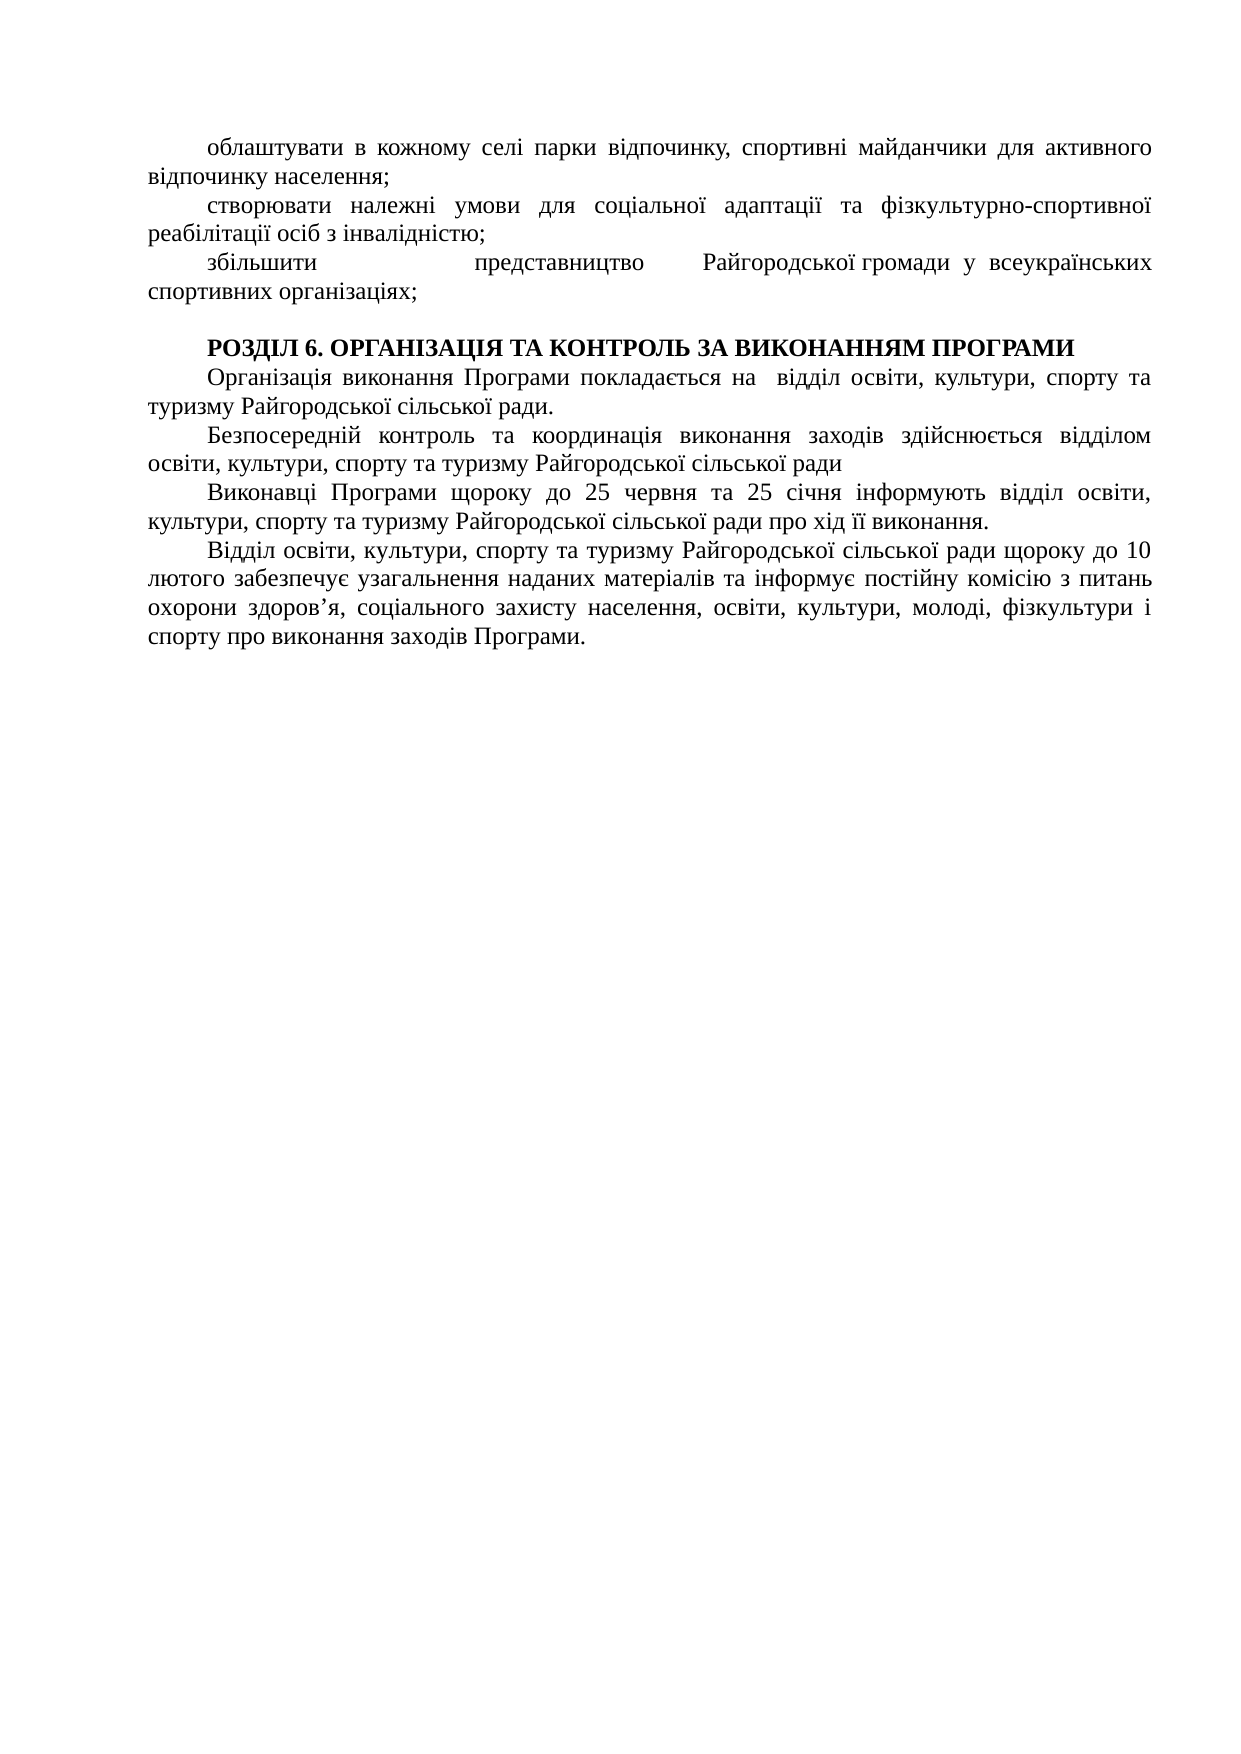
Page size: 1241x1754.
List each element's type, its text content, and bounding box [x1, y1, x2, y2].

text РОЗДІЛ 6. ОРГАНІЗАЦІЯ ТА КОНТРОЛЬ ЗА ВИКОНАННЯМ ПРОГРАМИ [148, 333, 1152, 362]
text збільшити представництво Райгородської громади у всеукраїнських спортивних організаціях; [148, 247, 1152, 305]
text Виконавці Програми щороку до 25 червня та 25 січня інформують відділ освіти, культури, спорту та туризму Райгородської сільської ради про хід її виконання. [148, 477, 1152, 535]
text Організація виконання Програми покладається на відділ освіти, культури, спорту та туризму Райгородської сільської ради. [148, 362, 1152, 420]
text Відділ освіти, культури, спорту та туризму Райгородської сільської ради щороку до 10 лютого забезпечує узагальнення наданих матеріалів та інформує постійну комісію з питань охорони здоров’я, соціального захисту населення, освіти, культури, молоді, фізкультури і спорту про виконання заходів Програми. [148, 535, 1152, 650]
text Безпосередній контроль та координація виконання заходів здійснюється відділом освіти, культури, спорту та туризму Райгородської сільської ради [148, 420, 1152, 477]
text створювати належні умови для соціальної адаптації та фізкультурно-спортивної реабілітації осіб з інвалідністю; [148, 190, 1152, 247]
text облаштувати в кожному селі парки відпочинку, спортивні майданчики для активного відпочинку населення; [148, 132, 1152, 190]
